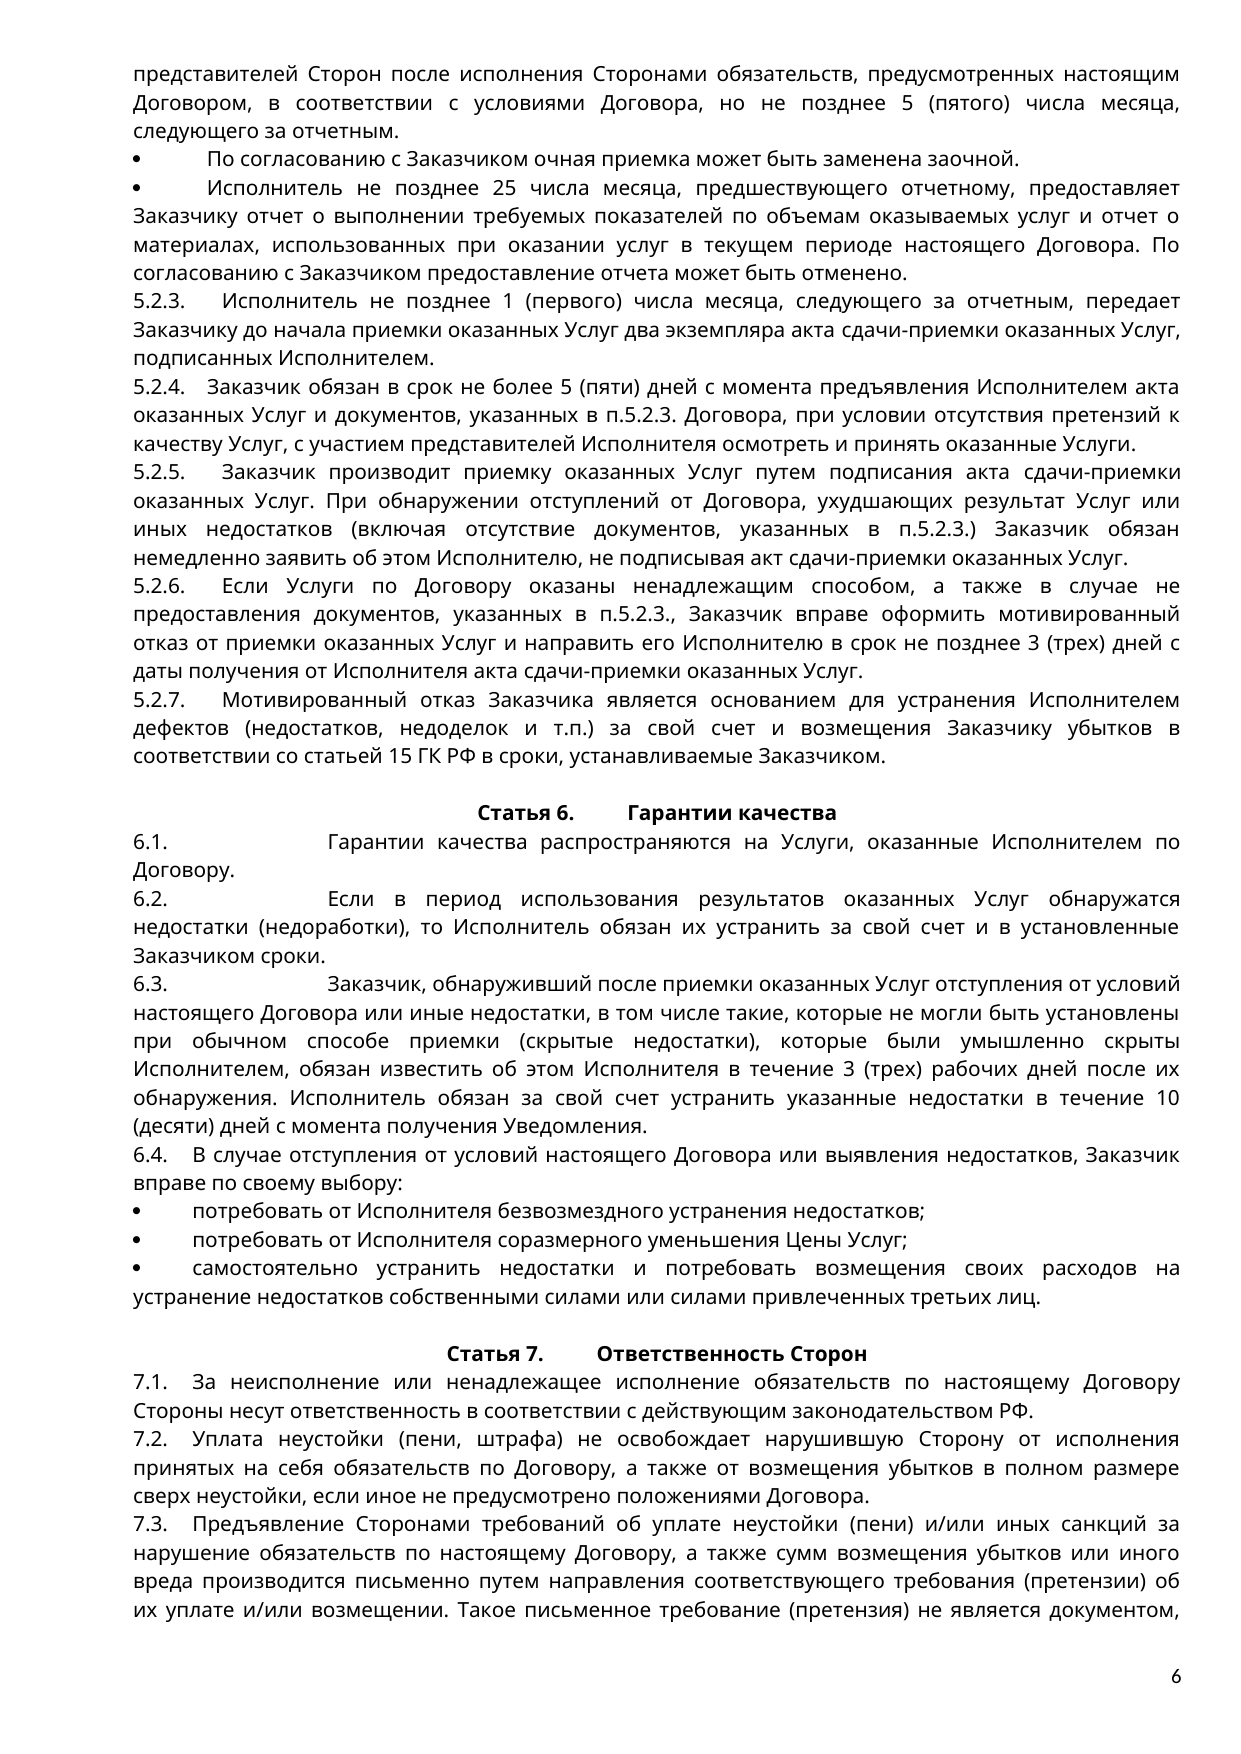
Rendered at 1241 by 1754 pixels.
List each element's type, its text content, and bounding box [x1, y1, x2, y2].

list Заказчик производит приемку оказанных Услуг путем подписания акта сдачи-приемки оказанных Услуг. При обнаружении отступлений от Договора, ухудшающих результат Услуг или иных недостатков (включая отсутствие документов, указанных в п.5.2.3.) Заказчик обязан немедленно заявить об этом Исполнителю, не подписывая акт сдачи-приемки оказанных Услуг. [133, 457, 1181, 571]
list В случае отступления от условий настоящего Договора или выявления недостатков, Заказчик вправе по своему выбору: [133, 1140, 1181, 1197]
list самостоятельно устранить недостатки и потребовать возмещения своих расходов на устранение недостатков собственными силами или силами привлеченных третьих лиц. [133, 1253, 1181, 1310]
subtitle Ответственность Сторон [133, 1339, 1181, 1367]
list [133, 59, 1181, 144]
list Исполнитель не позднее 25 числа месяца, предшествующего отчетному, предоставляет Заказчику отчет о выполнении требуемых показателей по объемам оказываемых услуг и отчет о материалах, использованных при оказании услуг в текущем периоде настоящего Договора. По согласованию с Заказчиком предоставление отчета может быть отменено. [133, 173, 1181, 287]
list Мотивированный отказ Заказчика является основанием для устранения Исполнителем дефектов (недостатков, недоделок и т.п.) за свой счет и возмещения Заказчику убытков в соответствии со статьей 15 ГК РФ в сроки, устанавливаемые Заказчиком. [133, 685, 1181, 770]
list Если Услуги по Договору оказаны ненадлежащим способом, а также в случае не предоставления документов, указанных в п.5.2.3., Заказчик вправе оформить мотивированный отказ от приемки оказанных Услуг и направить его Исполнителю в срок не позднее 3 (трех) дней с даты получения от Исполнителя акта сдачи-приемки оказанных Услуг. [133, 571, 1181, 685]
list Исполнитель не позднее 1 (первого) числа месяца, следующего за отчетным, передает Заказчику до начала приемки оказанных Услуг два экземпляра акта сдачи-приемки оказанных Услуг, подписанных Исполнителем. [133, 287, 1181, 372]
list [133, 1509, 1181, 1623]
subtitle Если в период использования результатов оказанных Услуг обнаружатся недостатки (недоработки), то Исполнитель обязан их устранить за свой счет и в установленные Заказчиком сроки. [133, 884, 1181, 969]
list Заказчик обязан в срок не более 5 (пяти) дней с момента предъявления Исполнителем акта оказанных Услуг и документов, указанных в п.5.2.3. Договора, при условии отсутствия претензий к качеству Услуг, с участием представителей Исполнителя осмотреть и принять оказанные Услуги. [133, 372, 1181, 457]
list потребовать от Исполнителя безвозмездного устранения недостатков; [133, 1197, 1181, 1225]
subtitle Гарантии качества [133, 798, 1181, 827]
subtitle Гарантии качества распространяются на Услуги, оказанные Исполнителем по Договору. [133, 827, 1181, 884]
list За неисполнение или ненадлежащее исполнение обязательств по настоящему Договору Стороны несут ответственность в соответствии с действующим законодательством РФ. [133, 1367, 1181, 1424]
list потребовать от Исполнителя соразмерного уменьшения Цены Услуг; [133, 1225, 1181, 1253]
subtitle Заказчик, обнаруживший после приемки оказанных Услуг отступления от условий настоящего Договора или иные недостатки, в том числе такие, которые не могли быть установлены при обычном способе приемки (скрытые недостатки), которые были умышленно скрыты Исполнителем, обязан известить об этом Исполнителя в течение 3 (трех) рабочих дней после их обнаружения. Исполнитель обязан за свой счет устранить указанные недостатки в течение 10 (десяти) дней с момента получения Уведомления. [133, 969, 1181, 1140]
list Уплата неустойки (пени, штрафа) не освобождает нарушившую Сторону от исполнения принятых на себя обязательств по Договору, а также от возмещения убытков в полном размере сверх неустойки, если иное не предусмотрено положениями Договора. [133, 1424, 1181, 1509]
list По согласованию с Заказчиком очная приемка может быть заменена заочной. [133, 144, 1181, 173]
